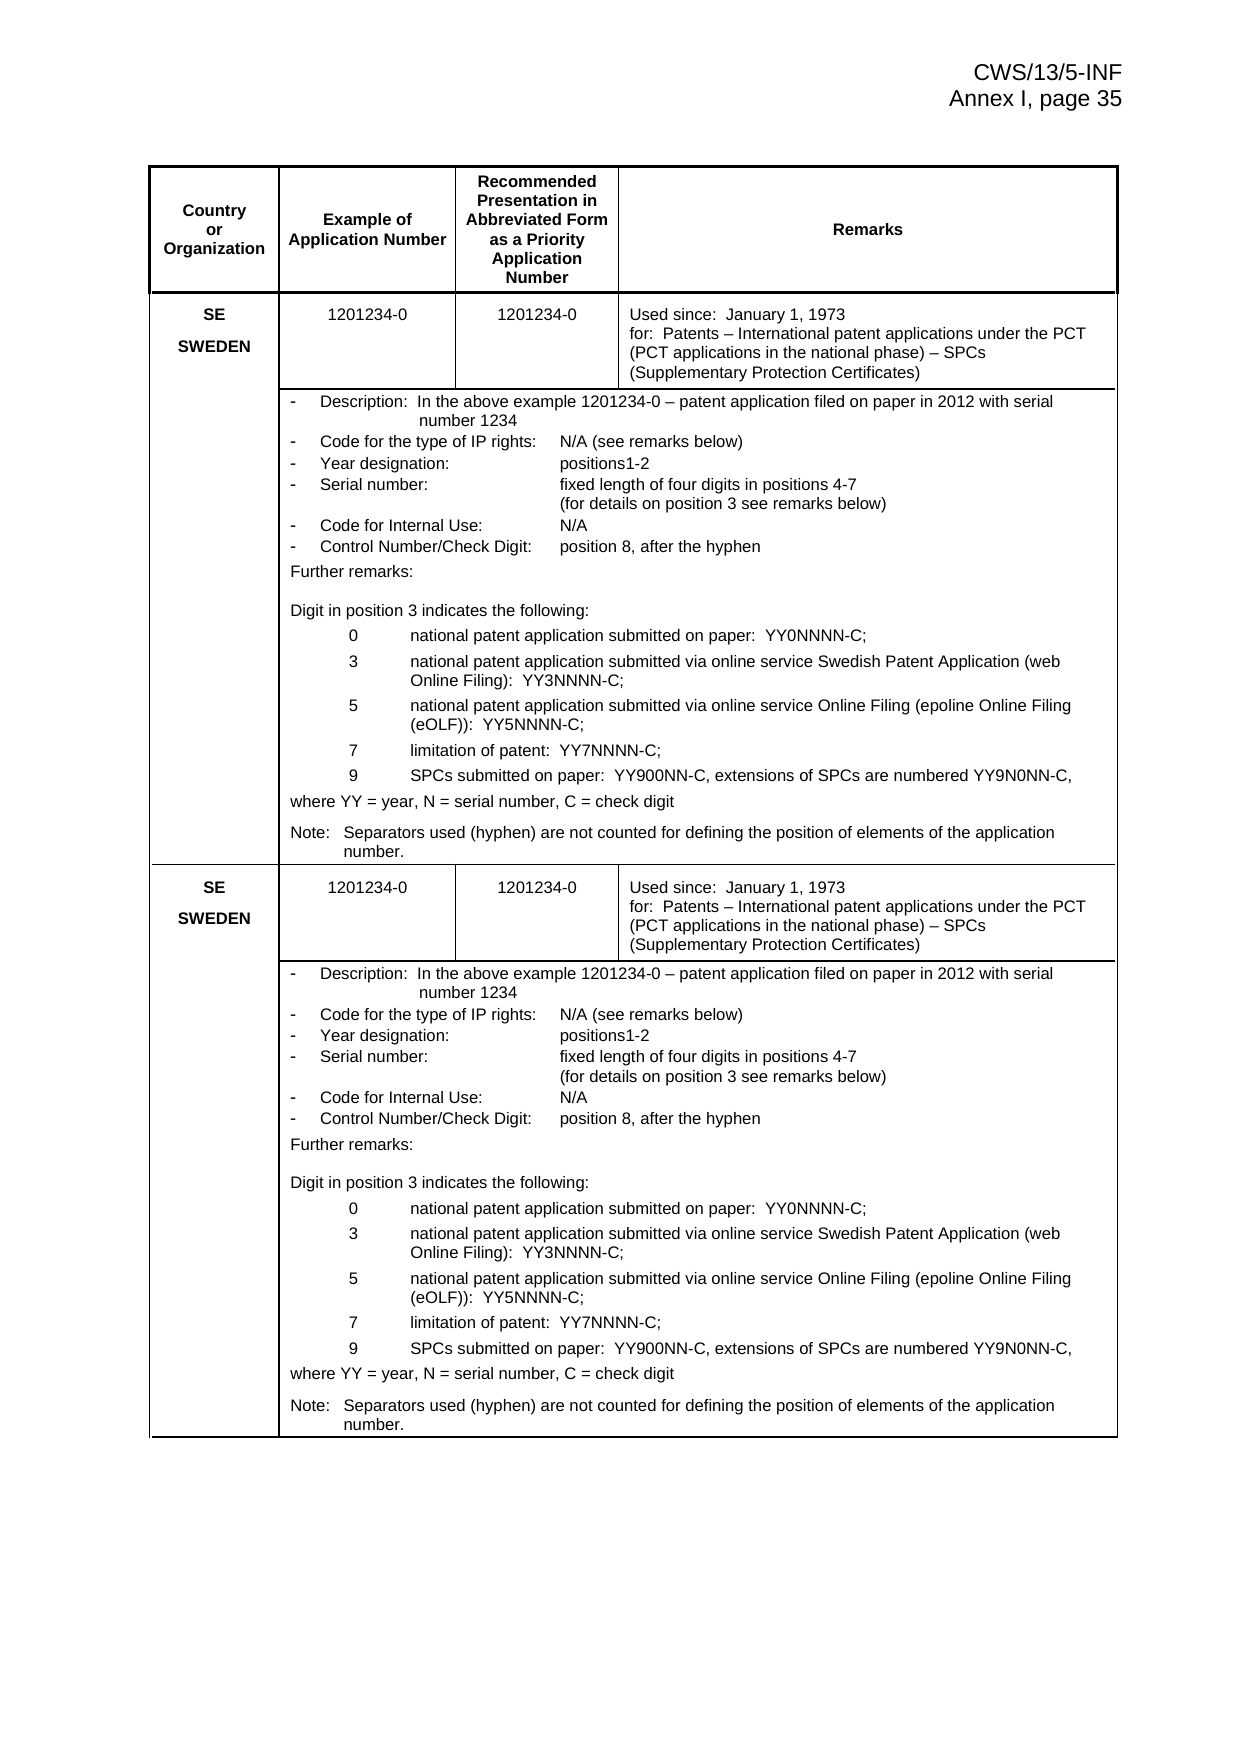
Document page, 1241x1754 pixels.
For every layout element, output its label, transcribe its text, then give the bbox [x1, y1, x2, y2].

table_header Example of Application Number [280, 168, 455, 291]
table_header Country or Organization [151, 168, 278, 291]
table_cell Description: In the above example 1201234-0 – patent application filed on paper in 2012 with serial number 1234 Code for the type of IP rights: N/A (see remarks below) Year designation: positions1-2 Serial number: fixed length of four digits in positions 4-7 (for details on position 3 see remarks below) Code for Internal Use: N/A Control Number/Check Digit: position 8, after the hyphen Further remarks: Digit in position 3 indicates the following: 0 national patent application submitted on paper: YY0NNNN-C; 3 national patent application submitted via online service Swedish Patent Application (web Online Filing): YY3NNNN-C; 5 national patent application submitted via online service Online Filing (epoline Online Filing (eOLF)): YY5NNNN-C; 7 limitation of patent: YY7NNNN-C; 9 SPCs submitted on paper: YY900NN-C, extensions of SPCs are numbered YY9N0NN-C, where YY = year, N = serial number, C = check digit Note: Separators used (hyphen) are not counted for defining the position of elements of the application number. [280, 960, 1117, 1436]
table_cell Used since: January 1, 1973 for: Patents – International patent applications under the PCT (PCT applications in the national phase) – SPCs (Supplementary Protection Certificates) [619, 291, 1117, 388]
table_cell SE SWEDEN [150, 292, 278, 863]
table_cell 1201234-0 [280, 294, 455, 388]
table_header Recommended Presentation in Abbreviated Form as a Priority Application Number [456, 168, 618, 291]
table_cell Used since: January 1, 1973 for: Patents – International patent applications under the PCT (PCT applications in the national phase) – SPCs (Supplementary Protection Certificates) [619, 864, 1117, 960]
table_cell 1201234-0 [456, 865, 618, 960]
table_header Remarks [619, 168, 1116, 291]
table_cell 1201234-0 [280, 865, 455, 960]
table_cell SE SWEDEN [150, 864, 278, 1436]
table_cell Description: In the above example 1201234-0 – patent application filed on paper in 2012 with serial number 1234 Code for the type of IP rights: N/A (see remarks below) Year designation: positions1-2 Serial number: fixed length of four digits in positions 4-7 (for details on position 3 see remarks below) Code for Internal Use: N/A Control Number/Check Digit: position 8, after the hyphen Further remarks: Digit in position 3 indicates the following: 0 national patent application submitted on paper: YY0NNNN-C; 3 national patent application submitted via online service Swedish Patent Application (web Online Filing): YY3NNNN-C; 5 national patent application submitted via online service Online Filing (epoline Online Filing (eOLF)): YY5NNNN-C; 7 limitation of patent: YY7NNNN-C; 9 SPCs submitted on paper: YY900NN-C, extensions of SPCs are numbered YY9N0NN-C, where YY = year, N = serial number, C = check digit Note: Separators used (hyphen) are not counted for defining the position of elements of the application number. [280, 388, 1117, 863]
table_cell 1201234-0 [456, 294, 618, 388]
